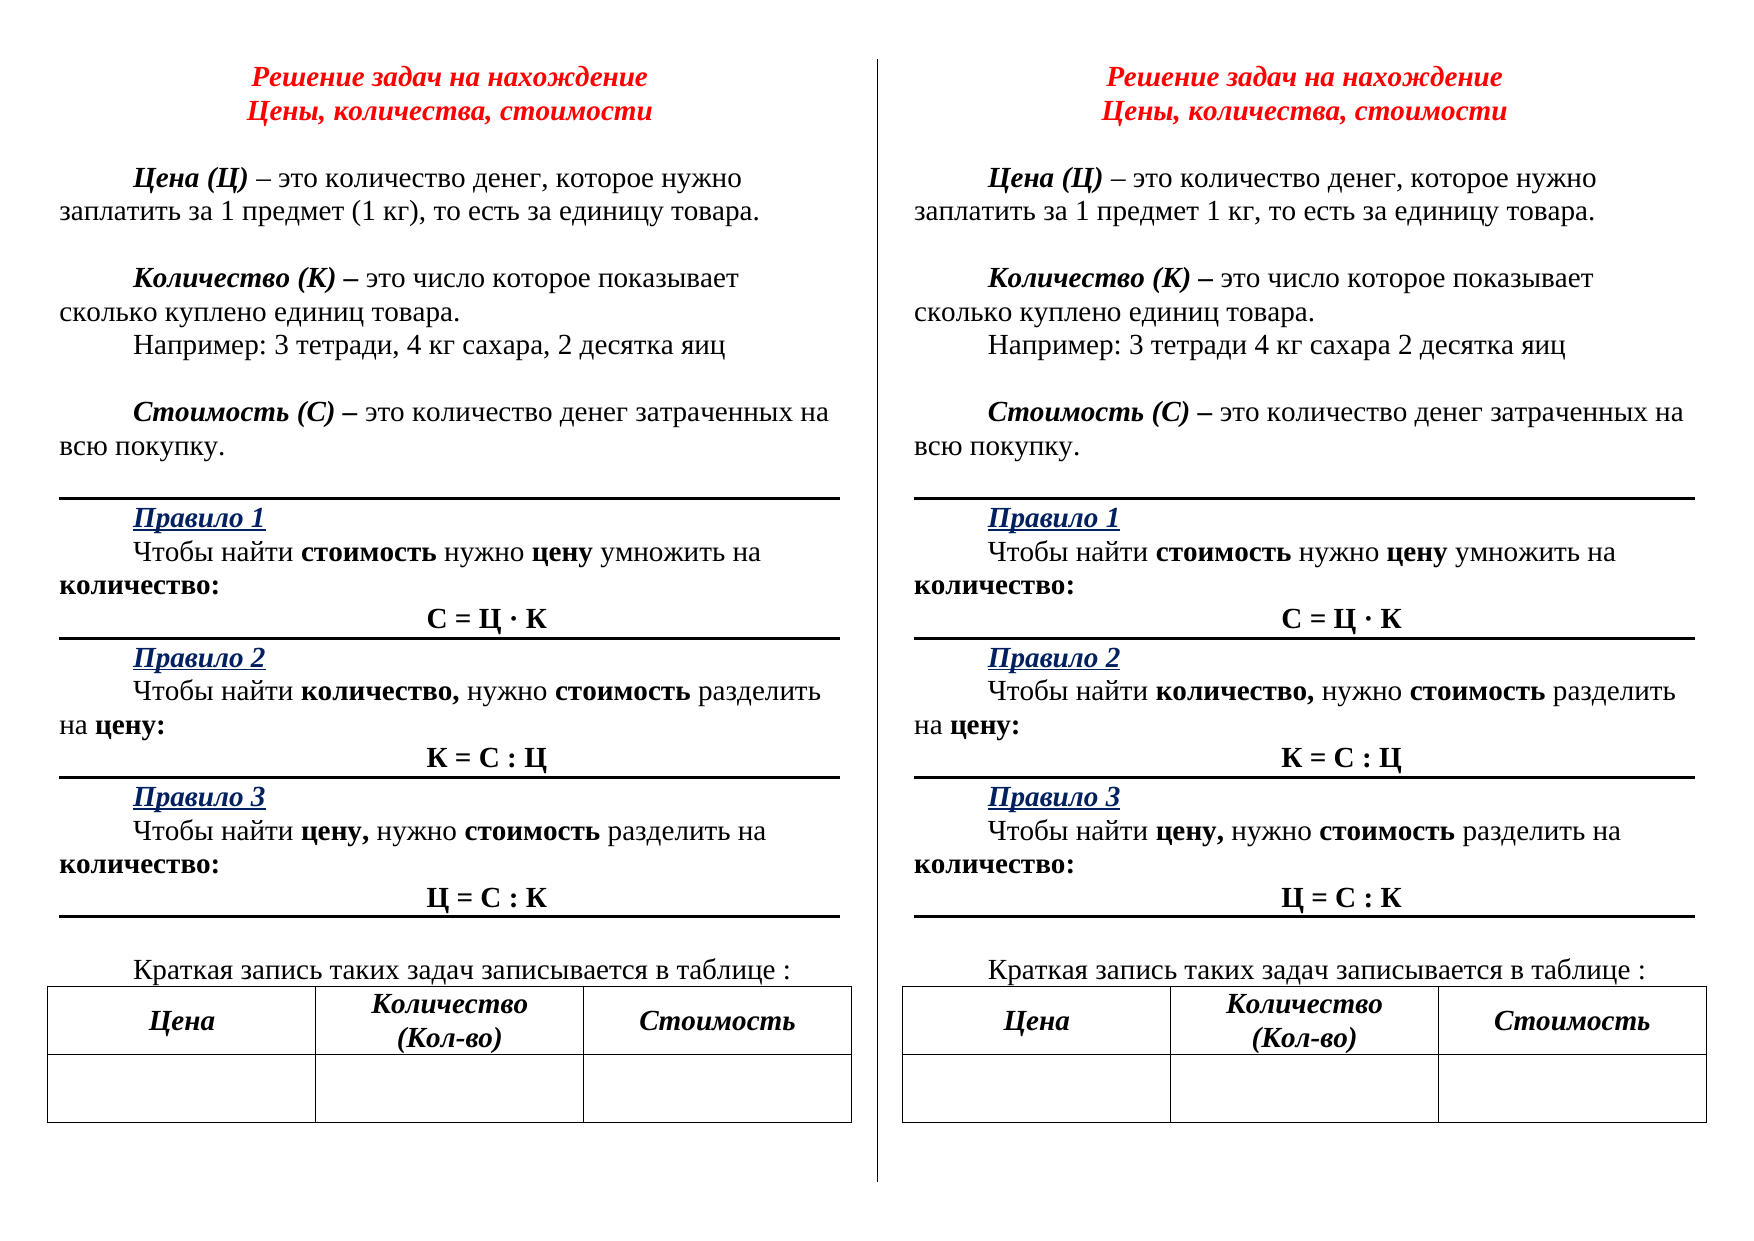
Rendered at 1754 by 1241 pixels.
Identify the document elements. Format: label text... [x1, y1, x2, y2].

table_cell [903, 1055, 1170, 1122]
text Чтобы найти стоимость нужно цену умножить на количество: [59, 534, 840, 601]
text Правило 2 [914, 640, 1695, 673]
table_header Стоимость [1439, 987, 1706, 1054]
table_cell [316, 1055, 583, 1122]
text Решение задач на нахождение [59, 59, 840, 93]
table_header Цена [903, 987, 1170, 1054]
text Ц = С : К [59, 880, 840, 915]
text Цены, количества, стоимости [59, 93, 840, 126]
text Стоимость (С) – это количество денег затраченных на всю покупку. [914, 394, 1695, 462]
table_header Количество (Кол-во) [316, 987, 583, 1054]
text Например: 3 тетради 4 кг сахара 2 десятка яиц [914, 327, 1695, 361]
text Количество (К) – это число которое показывает сколько куплено единиц товара. [59, 260, 840, 327]
text Цены, количества, стоимости [914, 93, 1695, 126]
text С = Ц · К [59, 601, 840, 637]
text Правило 3 [914, 779, 1695, 813]
text С = Ц · К [914, 601, 1695, 637]
text Ц = С : К [914, 880, 1695, 915]
table_header Количество (Кол-во) [1171, 987, 1438, 1054]
text Чтобы найти количество, нужно стоимость разделить на цену: [914, 673, 1695, 740]
text Правило 2 [59, 640, 840, 673]
table_cell [1171, 1055, 1438, 1122]
text Решение задач на нахождение [914, 59, 1695, 93]
text Чтобы найти цену, нужно стоимость разделить на количество: [59, 813, 840, 880]
text Краткая запись таких задач записывается в таблице : [914, 952, 1695, 986]
table_header Цена [48, 987, 315, 1054]
table_cell [48, 1055, 315, 1122]
text К = С : Ц [59, 740, 840, 776]
text Чтобы найти цену, нужно стоимость разделить на количество: [914, 813, 1695, 880]
text Правило 3 [59, 779, 840, 813]
table_cell [584, 1055, 851, 1122]
text Цена (Ц) – это количество денег, которое нужно заплатить за 1 предмет 1 кг, то есть за единицу товара. [914, 160, 1695, 227]
table_header Стоимость [584, 987, 851, 1054]
text Стоимость (С) – это количество денег затраченных на всю покупку. [59, 394, 840, 462]
text Количество (К) – это число которое показывает сколько куплено единиц товара. [914, 260, 1695, 327]
text Краткая запись таких задач записывается в таблице : [59, 952, 840, 986]
text Чтобы найти количество, нужно стоимость разделить на цену: [59, 673, 840, 740]
text Правило 1 [914, 500, 1695, 534]
text К = С : Ц [914, 740, 1695, 776]
table_cell [1439, 1055, 1706, 1122]
text Чтобы найти стоимость нужно цену умножить на количество: [914, 534, 1695, 601]
text Правило 1 [59, 500, 840, 534]
text Цена (Ц) – это количество денег, которое нужно заплатить за 1 предмет (1 кг), то есть за единицу товара. [59, 160, 840, 227]
text Например: 3 тетради, 4 кг сахара, 2 десятка яиц [59, 327, 840, 361]
